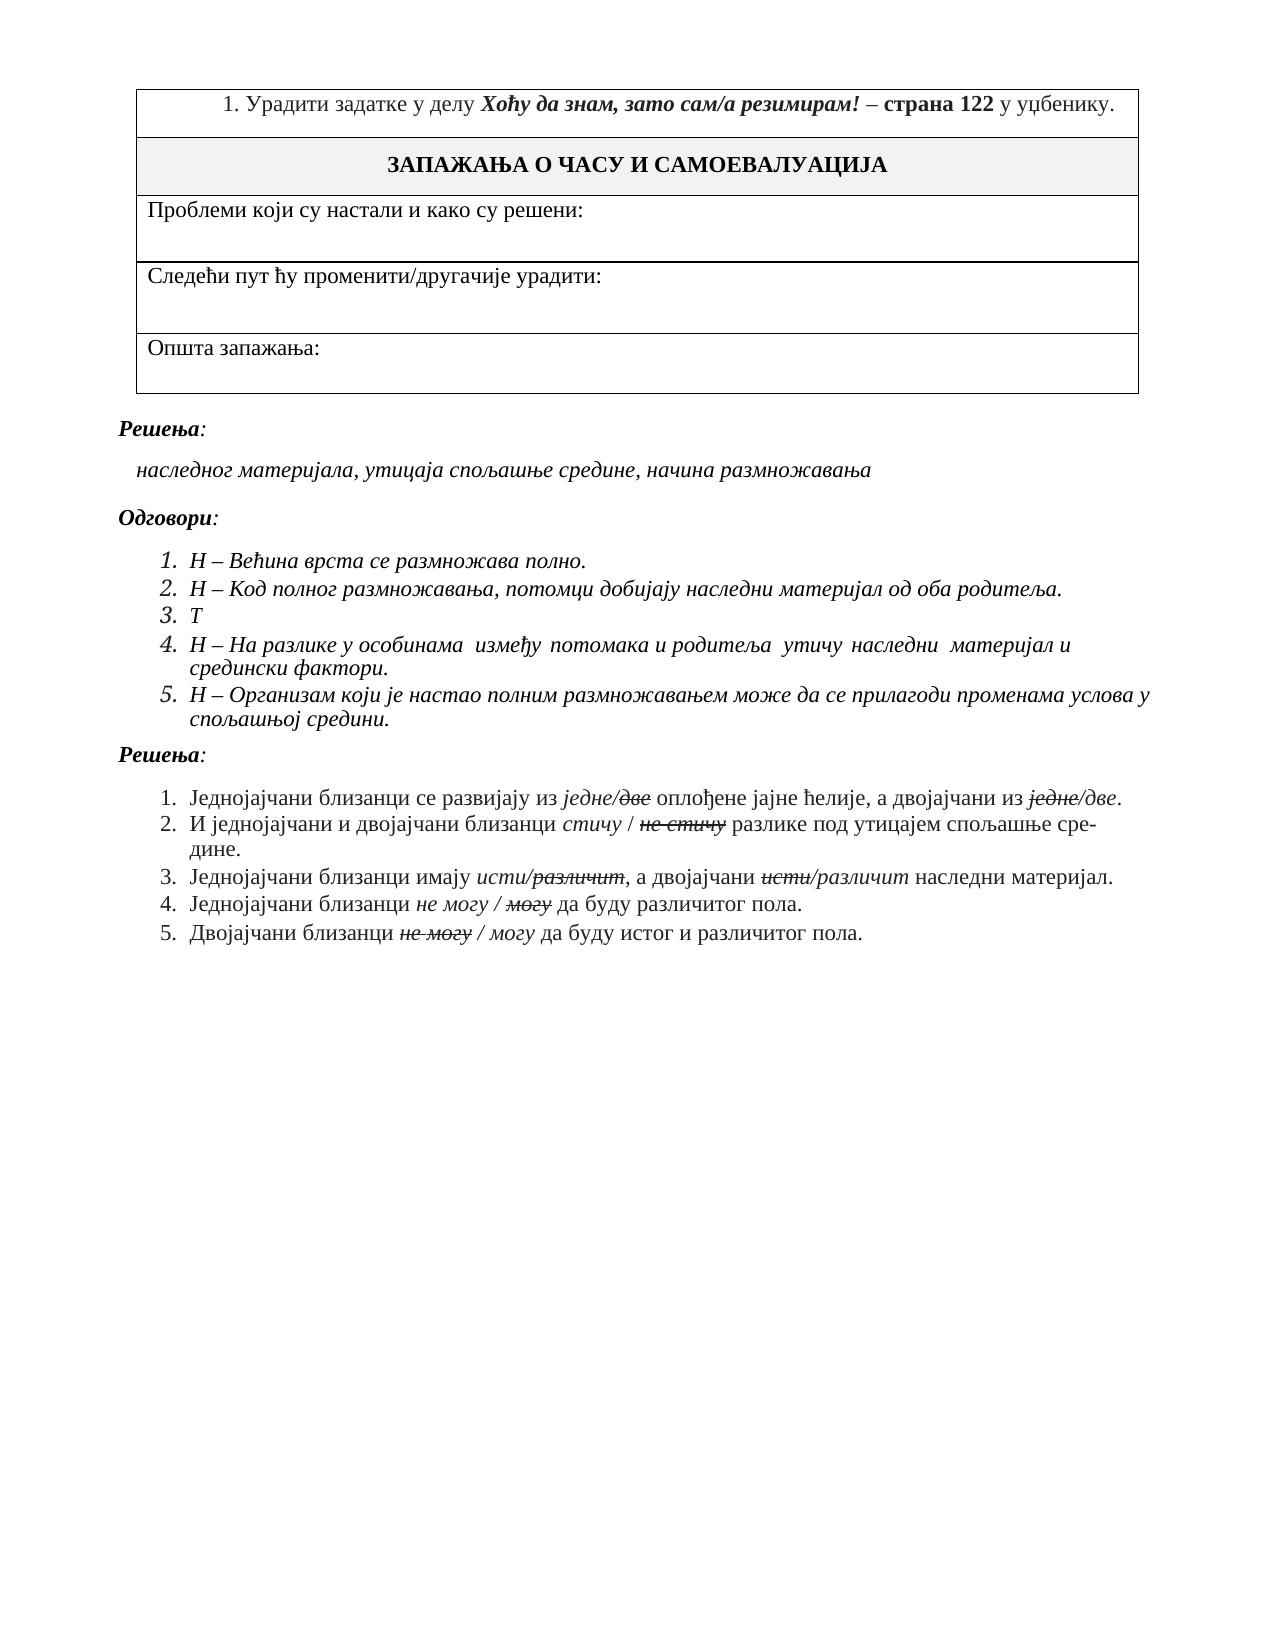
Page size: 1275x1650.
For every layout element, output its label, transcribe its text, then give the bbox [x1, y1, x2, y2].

list Н – На разлике у особинама између потомака и родитеља утичу наследни материјал и средински фактори. [160, 630, 1154, 681]
list Н – Код полног размножавања, потомци добијају наследни материјал од оба родитеља. [160, 574, 1154, 602]
list Н – Већина врста се размножава полно. [160, 545, 1154, 574]
list Једнојајчани близанци се развијају из једне/две оплођене јајне ћелије, а двојајчани из једне/две. [160, 782, 1154, 811]
list Двојајчани близанци не могу / могу да буду истог и различитог пола. [160, 917, 1154, 946]
table_cell Проблеми који су настали и како су решени: [137, 196, 1138, 261]
table_cell Општа запажања: [137, 334, 1138, 393]
list Т [160, 602, 1154, 629]
text Решења: [118, 415, 1154, 442]
text Одговори: [118, 504, 1154, 531]
table_cell ЗАПАЖАЊА О ЧАСУ И САМОЕВАЛУАЦИЈА [137, 138, 1138, 195]
list Једнојајчани близанци не могу / могу да буду различитог пола. [160, 890, 1154, 917]
text наследног материјала, утицаја спољашње средине, начина размножавања [136, 456, 1154, 482]
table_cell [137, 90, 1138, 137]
list Н – Организам који је настао полним размножавањем може да се прилагоди променама услова у спољашњој средини. [160, 681, 1154, 731]
text Решења: [118, 742, 1154, 768]
list Једнојајчани близанци имају исти/различит, а двојајчани исти/различит наследни материјал. [160, 862, 1154, 890]
table_cell Следећи пут ћу променити/другачије урадити: [137, 263, 1138, 333]
list И једнојајчани и двојајчани близанци стичу / не стичу разлике под утицајем спољашње сре- дине. [160, 811, 1154, 862]
